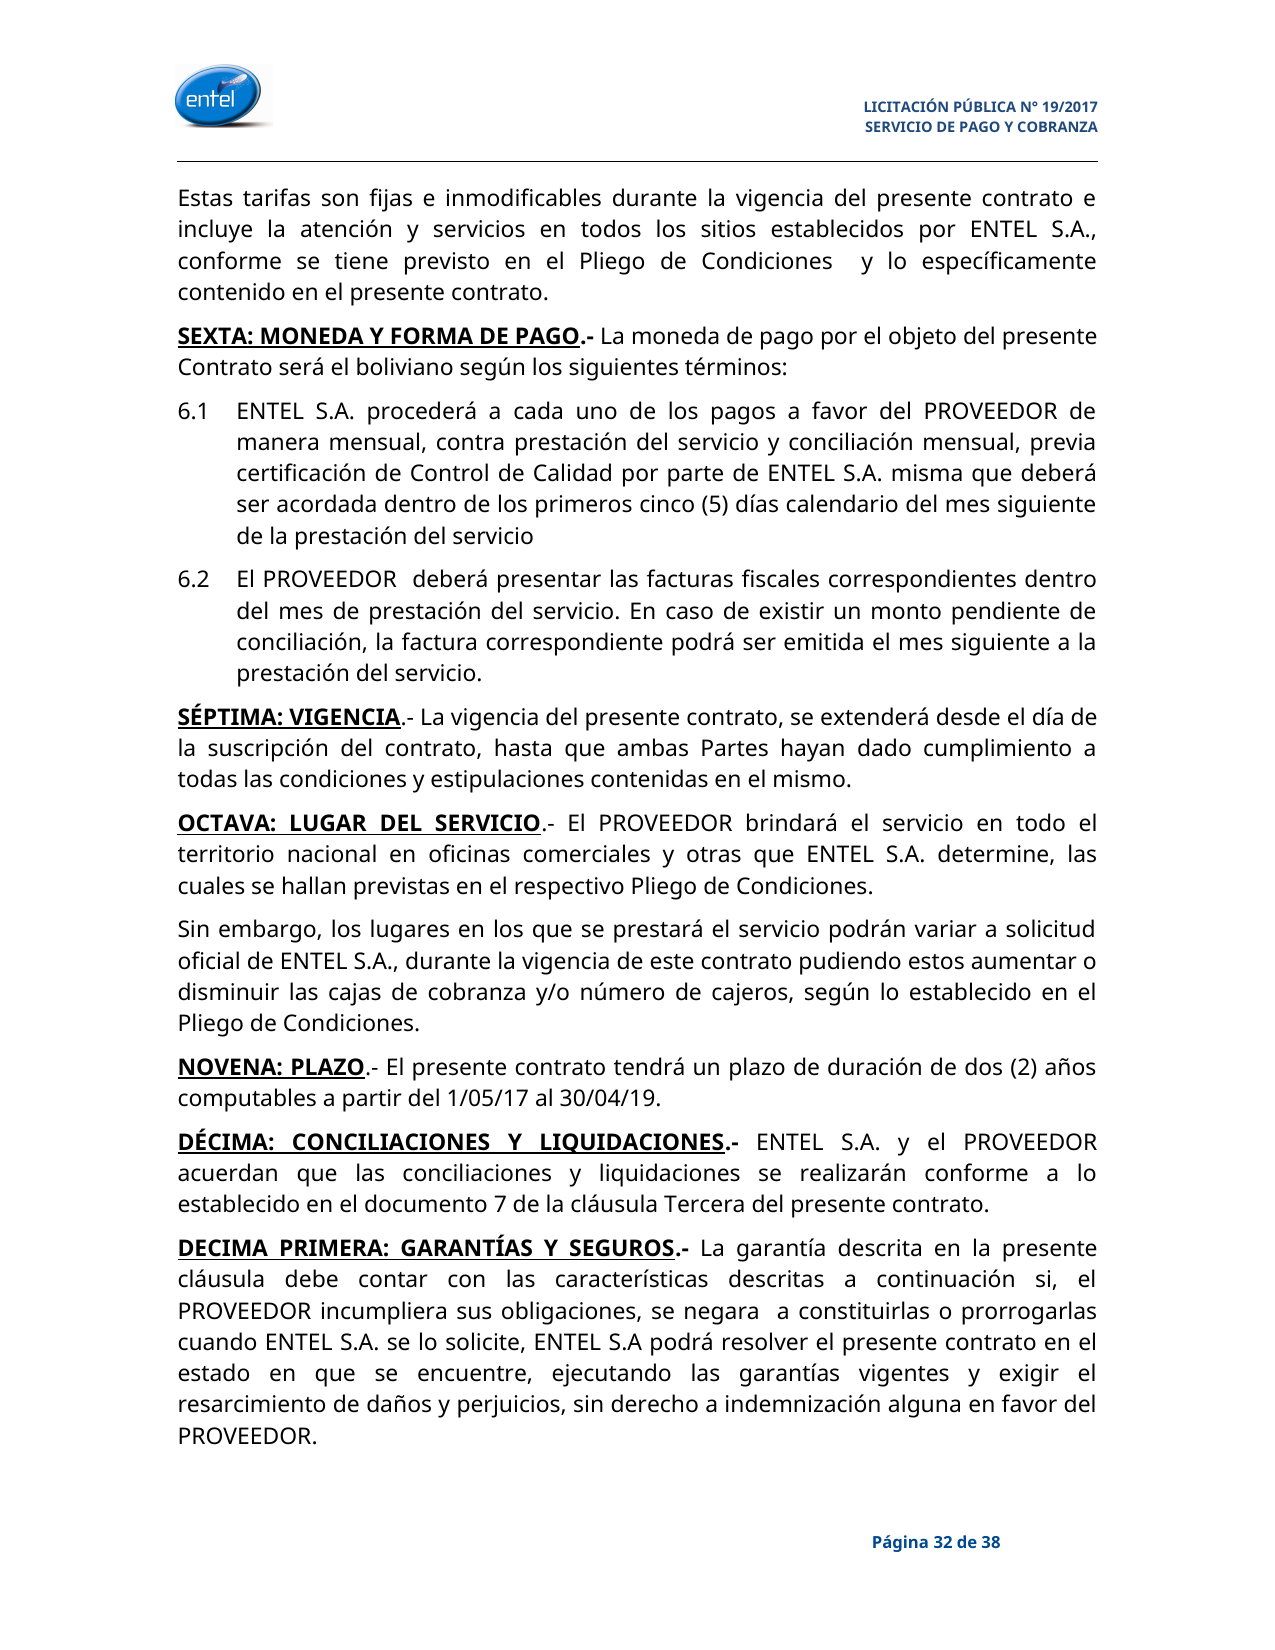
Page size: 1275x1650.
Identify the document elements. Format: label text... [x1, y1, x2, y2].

text SÉPTIMA: VIGENCIA.- La vigencia del presente contrato, se extenderá desde el día de la suscripción del contrato, hasta que ambas Partes hayan dado cumplimiento a todas las condiciones y estipulaciones contenidas en el mismo. [177, 701, 1098, 794]
text Estas tarifas son fijas e inmodificables durante la vigencia del presente contrato e incluye la atención y servicios en todos los sitios establecidos por ENTEL S.A., conforme se tiene previsto en el Pliego de Condiciones y lo específicamente contenido en el presente contrato. [177, 182, 1098, 307]
text 6.1 ENTEL S.A. procederá a cada uno de los pagos a favor del PROVEEDOR de manera mensual, contra prestación del servicio y conciliación mensual, previa certificación de Control de Calidad por parte de ENTEL S.A. misma que deberá ser acordada dentro de los primeros cinco (5) días calendario del mes siguiente de la prestación del servicio [177, 394, 1098, 551]
text OCTAVA: LUGAR DEL SERVICIO.- El PROVEEDOR brindará el servicio en todo el territorio nacional en oficinas comerciales y otras que ENTEL S.A. determine, las cuales se hallan previstas en el respectivo Pliego de Condiciones. [177, 807, 1098, 901]
text SEXTA: MONEDA Y FORMA DE PAGO.- La moneda de pago por el objeto del presente Contrato será el boliviano según los siguientes términos: [177, 319, 1098, 382]
text DECIMA PRIMERA: GARANTÍAS Y SEGUROS.- La garantía descrita en la presente cláusula debe contar con las características descritas a continuación si, el PROVEEDOR incumpliera sus obligaciones, se negara a constituirlas o prorrogarlas cuando ENTEL S.A. se lo solicite, ENTEL S.A podrá resolver el presente contrato en el estado en que se encuentre, ejecutando las garantías vigentes y exigir el resarcimiento de daños y perjuicios, sin derecho a indemnización alguna en favor del PROVEEDOR. [177, 1232, 1098, 1451]
picture [174, 64, 274, 128]
text DÉCIMA: CONCILIACIONES Y LIQUIDACIONES.- ENTEL S.A. y el PROVEEDOR acuerdan que las conciliaciones y liquidaciones se realizarán conforme a lo establecido en el documento 7 de la cláusula Tercera del presente contrato. [177, 1126, 1098, 1219]
text NOVENA: PLAZO.- El presente contrato tendrá un plazo de duración de dos (2) años computables a partir del 1/05/17 al 30/04/19. [177, 1051, 1098, 1113]
text Sin embargo, los lugares en los que se prestará el servicio podrán variar a solicitud oficial de ENTEL S.A., durante la vigencia de este contrato pudiendo estos aumentar o disminuir las cajas de cobranza y/o número de cajeros, según lo establecido en el Pliego de Condiciones. [177, 913, 1098, 1038]
text 6.2 El PROVEEDOR deberá presentar las facturas fiscales correspondientes dentro del mes de prestación del servicio. En caso de existir un monto pendiente de conciliación, la factura correspondiente podrá ser emitida el mes siguiente a la prestación del servicio. [177, 563, 1098, 688]
